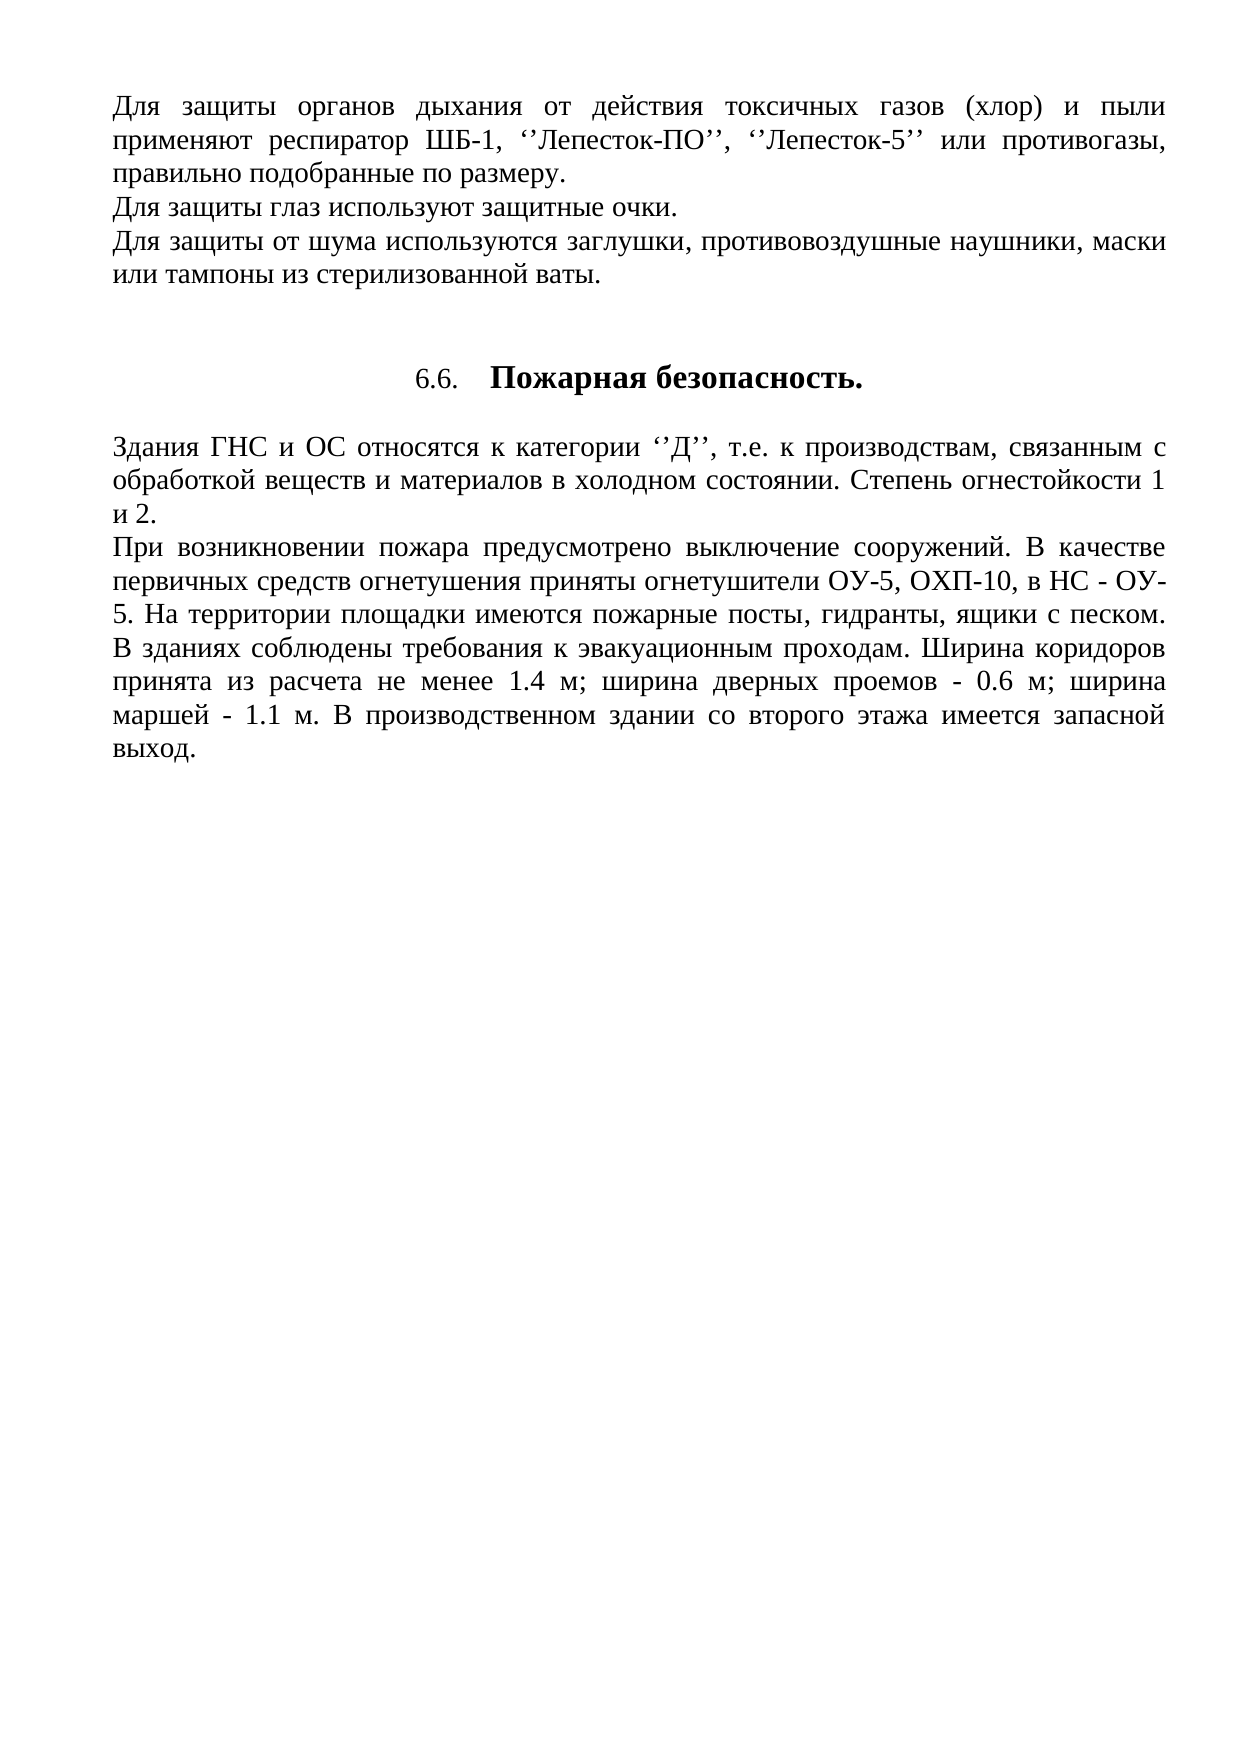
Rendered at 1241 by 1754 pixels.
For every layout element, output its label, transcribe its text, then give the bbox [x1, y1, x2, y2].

list Пожарная безопасность. [112, 357, 1166, 395]
text Для защиты глаз используют защитные очки. [112, 189, 1166, 223]
text Здания ГНС и ОС относятся к категории ‘’Д’’, т.е. к производствам, связанным с обработкой веществ и материалов в холодном состоянии. Степень огнестойкости 1 и 2. [112, 429, 1166, 529]
text Для защиты органов дыхания от действия токсичных газов (хлор) и пыли применяют респиратор ШБ-1, ‘’Лепесток-ПО’’, ‘’Лепесток-5’’ или противогазы, правильно подобранные по размеру. [112, 89, 1166, 189]
text При возникновении пожара предусмотрено выключение сооружений. В качестве первичных средств огнетушения приняты огнетушители ОУ-5, ОХП-10, в НС - ОУ-5. На территории площадки имеются пожарные посты, гидранты, ящики с песком. В зданиях соблюдены требования к эвакуационным проходам. Ширина коридоров принята из расчета не менее 1.4 м; ширина дверных проемов - 0.6 м; ширина маршей - 1.1 м. В производственном здании со второго этажа имеется запасной выход. [112, 529, 1166, 764]
text Для защиты от шума используются заглушки, противовоздушные наушники, маски или тампоны из стерилизованной ваты. [112, 223, 1166, 290]
